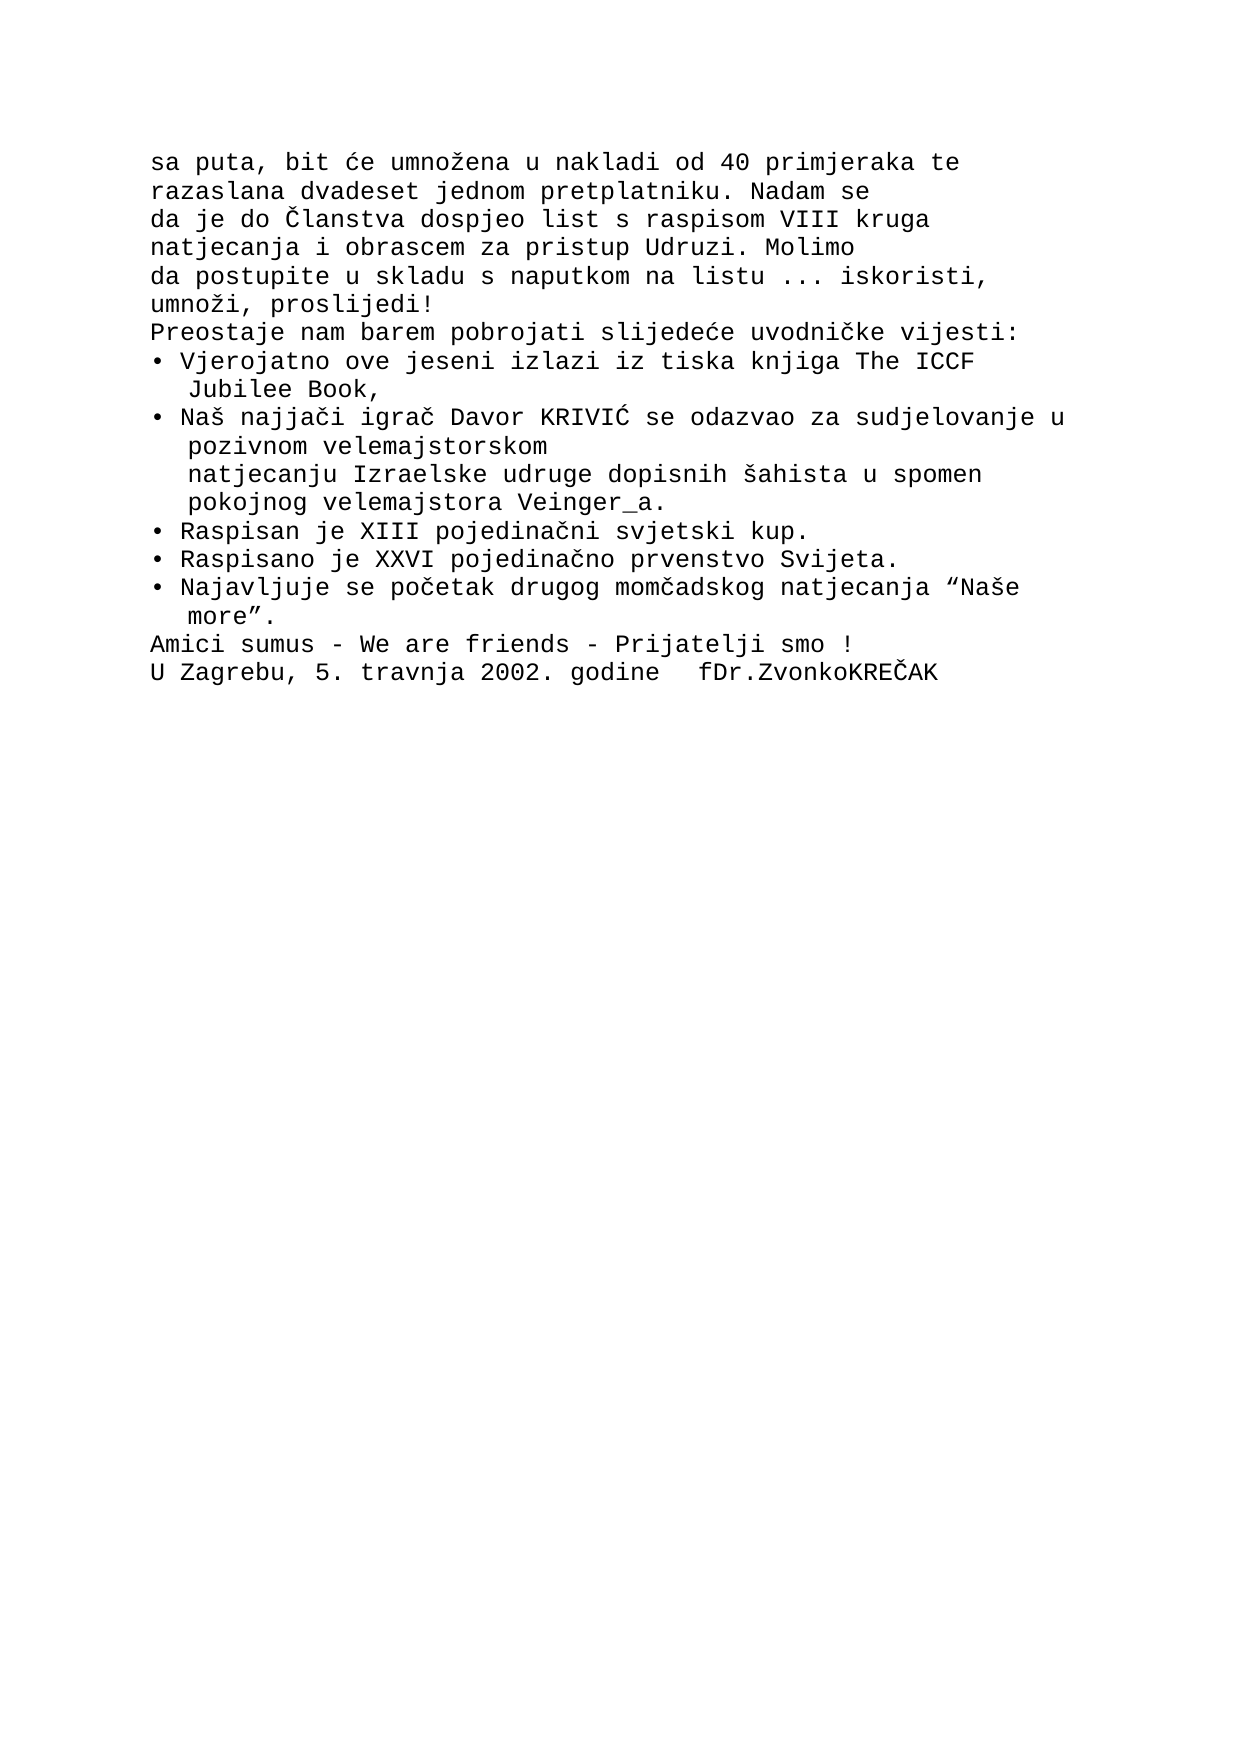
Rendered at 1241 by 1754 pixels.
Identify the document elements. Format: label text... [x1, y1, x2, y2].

text Amici sumus - We are friends - Prijatelji smo ! [150, 632, 1090, 660]
text • Vjerojatno ove jeseni izlazi iz tiska knjiga The ICCF Jubilee Book, [150, 348, 1090, 405]
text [150, 150, 1090, 320]
text • Raspisan je XIII pojedinačni svjetski kup. [150, 518, 1090, 547]
text • Raspisano je XXVI pojedinačno prvenstvo Svijeta. [150, 547, 1090, 575]
text • Naš najjači igrač Davor KRIVIĆ se odazvao za sudjelovanje u pozivnom velemajstorskom natjecanju Izraelske udruge dopisnih šahista u spomen pokojnog velemajstora Veinger_a. [150, 405, 1090, 518]
text • Najavljuje se početak drugog momčadskog natjecanja “Naše more”. [150, 575, 1090, 632]
text Preostaje nam barem pobrojati slijedeće uvodničke vijesti: [150, 320, 1090, 348]
text U Zagrebu, 5. travnja 2002. godine f Dr. Zvonko KREČAK [150, 660, 1090, 688]
